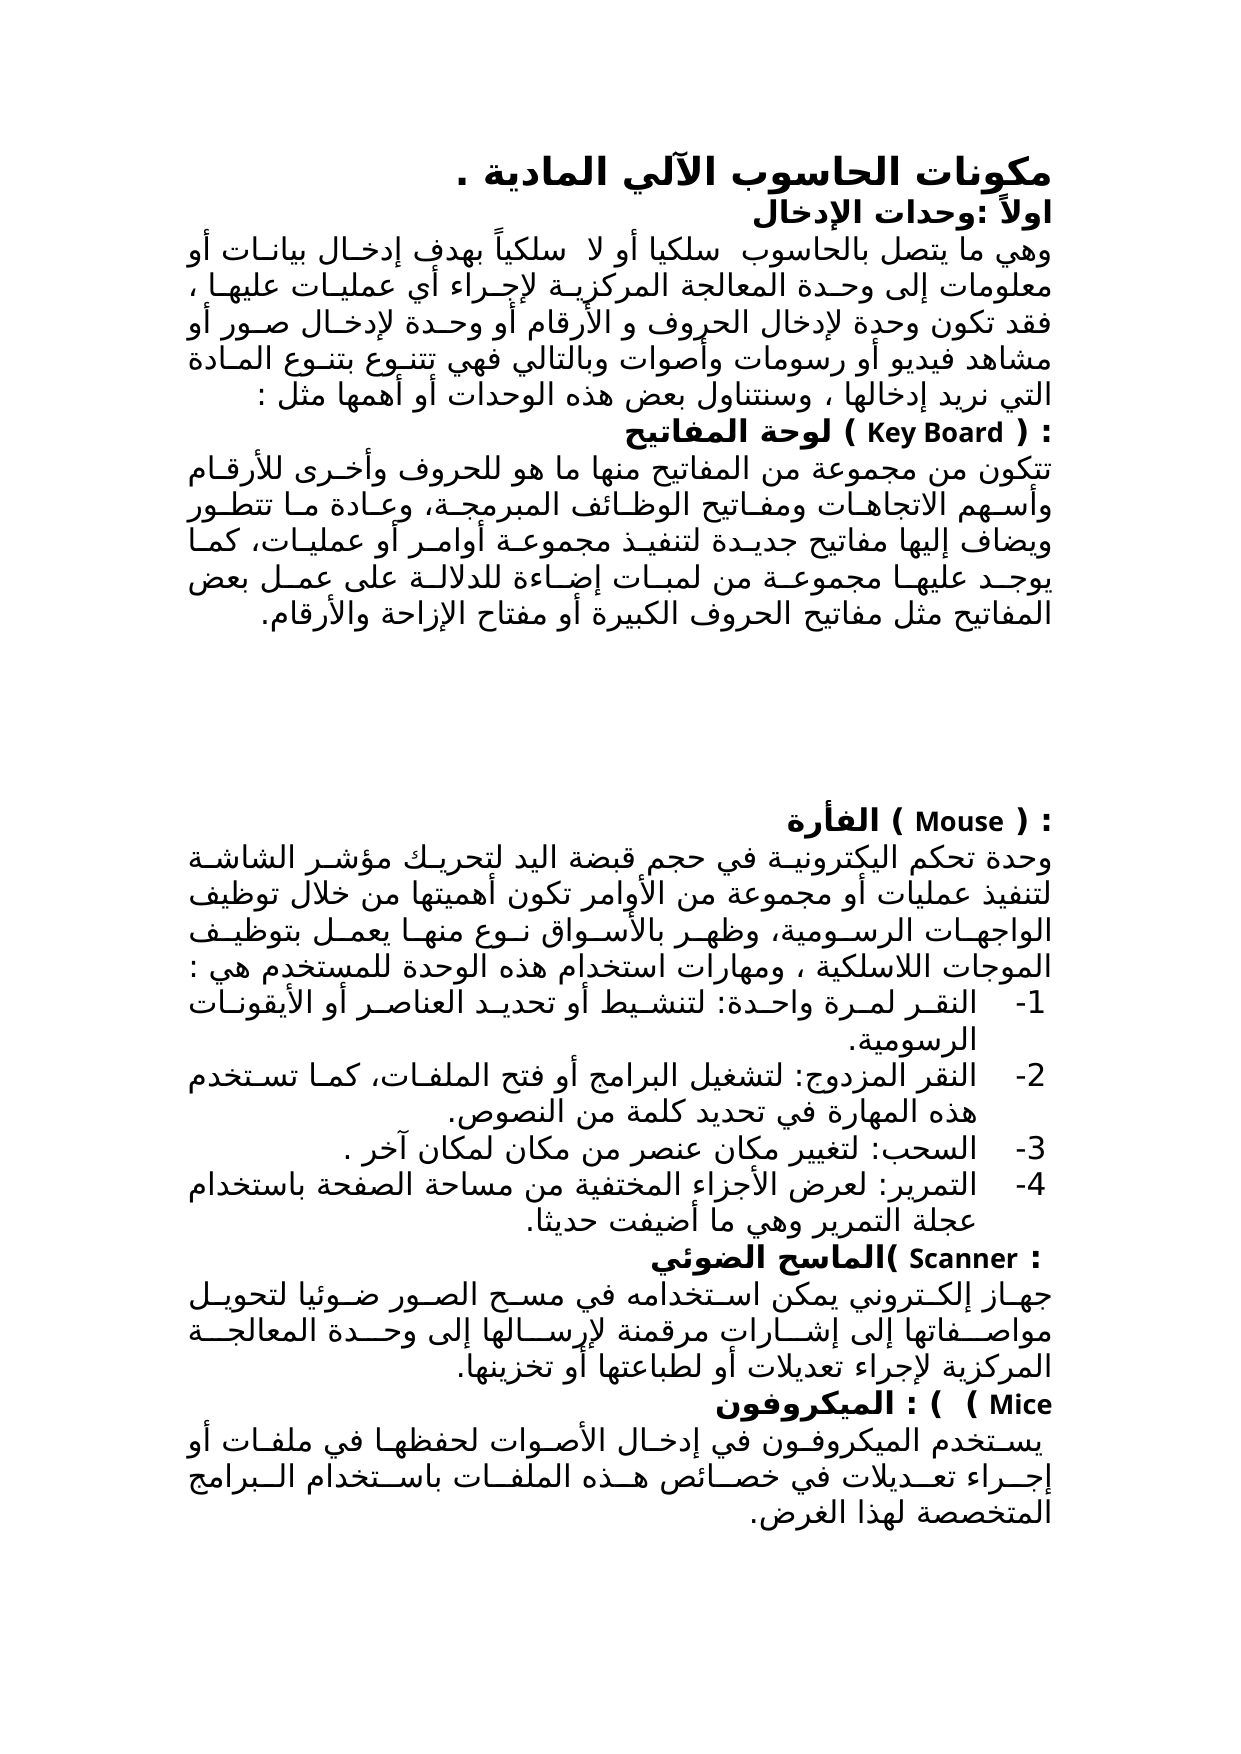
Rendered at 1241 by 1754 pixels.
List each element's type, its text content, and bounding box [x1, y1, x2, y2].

text وحدة تحكم اليكترونية في حجم قبضة اليد لتحريك مؤشر الشاشة لتنفيذ عمليات أو مجموعة من الأوامر تكون أهميتها من خلال توظيف الواجهات الرسومية، وظهر بالأسواق نوع منها يعمل بتوظيف الموجات اللاسلكية ، ومهارات استخدام هذه الوحدة للمستخدم هي : [187, 839, 1053, 984]
text : ( Key Board ) لوحة المفاتيح [187, 413, 1053, 450]
text تتكون من مجموعة من المفاتيح منها ما هو للحروف وأخرى للأرقام وأسهم الاتجاهات ومفاتيح الوظائف المبرمجة، وعادة ما تتطور ويضاف إليها مفاتيح جديدة لتنفيذ مجموعة أوامر أو عمليات، كما يوجد عليها مجموعة من لمبات إضاءة للدلالة على عمل بعض المفاتيح مثل مفاتيح الحروف الكبيرة أو مفتاح الإزاحة والأرقام. [187, 450, 1053, 632]
text اولاً :وحدات الإدخال [187, 195, 1053, 231]
text يستخدم الميكروفون في إدخال الأصوات لحفظها في ملفات أو إجراء تعديلات في خصائص هذه الملفات باستخدام البرامج المتخصصة لهذا الغرض. [187, 1422, 1053, 1531]
text مكونات الحاسوب الآلي المادية . [187, 150, 1053, 195]
list التمرير: لعرض الأجزاء المختفية من مساحة الصفحة باستخدام عجلة التمرير وهي ما أضيفت حديثا. [187, 1166, 1015, 1239]
text وهي ما يتصل بالحاسوب سلكيا أو لا سلكياً بهدف إدخال بيانات أو معلومات إلى وحدة المعالجة المركزية لإجراء أي عمليات عليها ، فقد تكون وحدة لإدخال الحروف و الأرقام أو وحدة لإدخال صور أو مشاهد فيديو أو رسومات وأصوات وبالتالي فهي تتنوع بتنوع المادة التي نريد إدخالها ، وسنتناول بعض هذه الوحدات أو أهمها مثل : [187, 231, 1053, 413]
text جهاز إلكتروني يمكن استخدامه في مسح الصور ضوئيا لتحويل مواصفاتها إلى إشارات مرقمنة لإرسالها إلى وحدة المعالجة المركزية لإجراء تعديلات أو لطباعتها أو تخزينها. [187, 1276, 1053, 1385]
list النقر لمرة واحدة: لتنشيط أو تحديد العناصر أو الأيقونات الرسومية. [187, 984, 1015, 1057]
list النقر المزدوج: لتشغيل البرامج أو فتح الملفات، كما تستخدم هذه المهارة في تحديد كلمة من النصوص. [187, 1057, 1015, 1130]
text Mice ) ) : الميكروفون [187, 1385, 1053, 1422]
text : Scanner )الماسح الضوئي [187, 1239, 1053, 1276]
list السحب: لتغيير مكان عنصر من مكان لمكان آخر . [187, 1130, 1015, 1166]
text : ( Mouse ) الفأرة [187, 802, 1053, 839]
